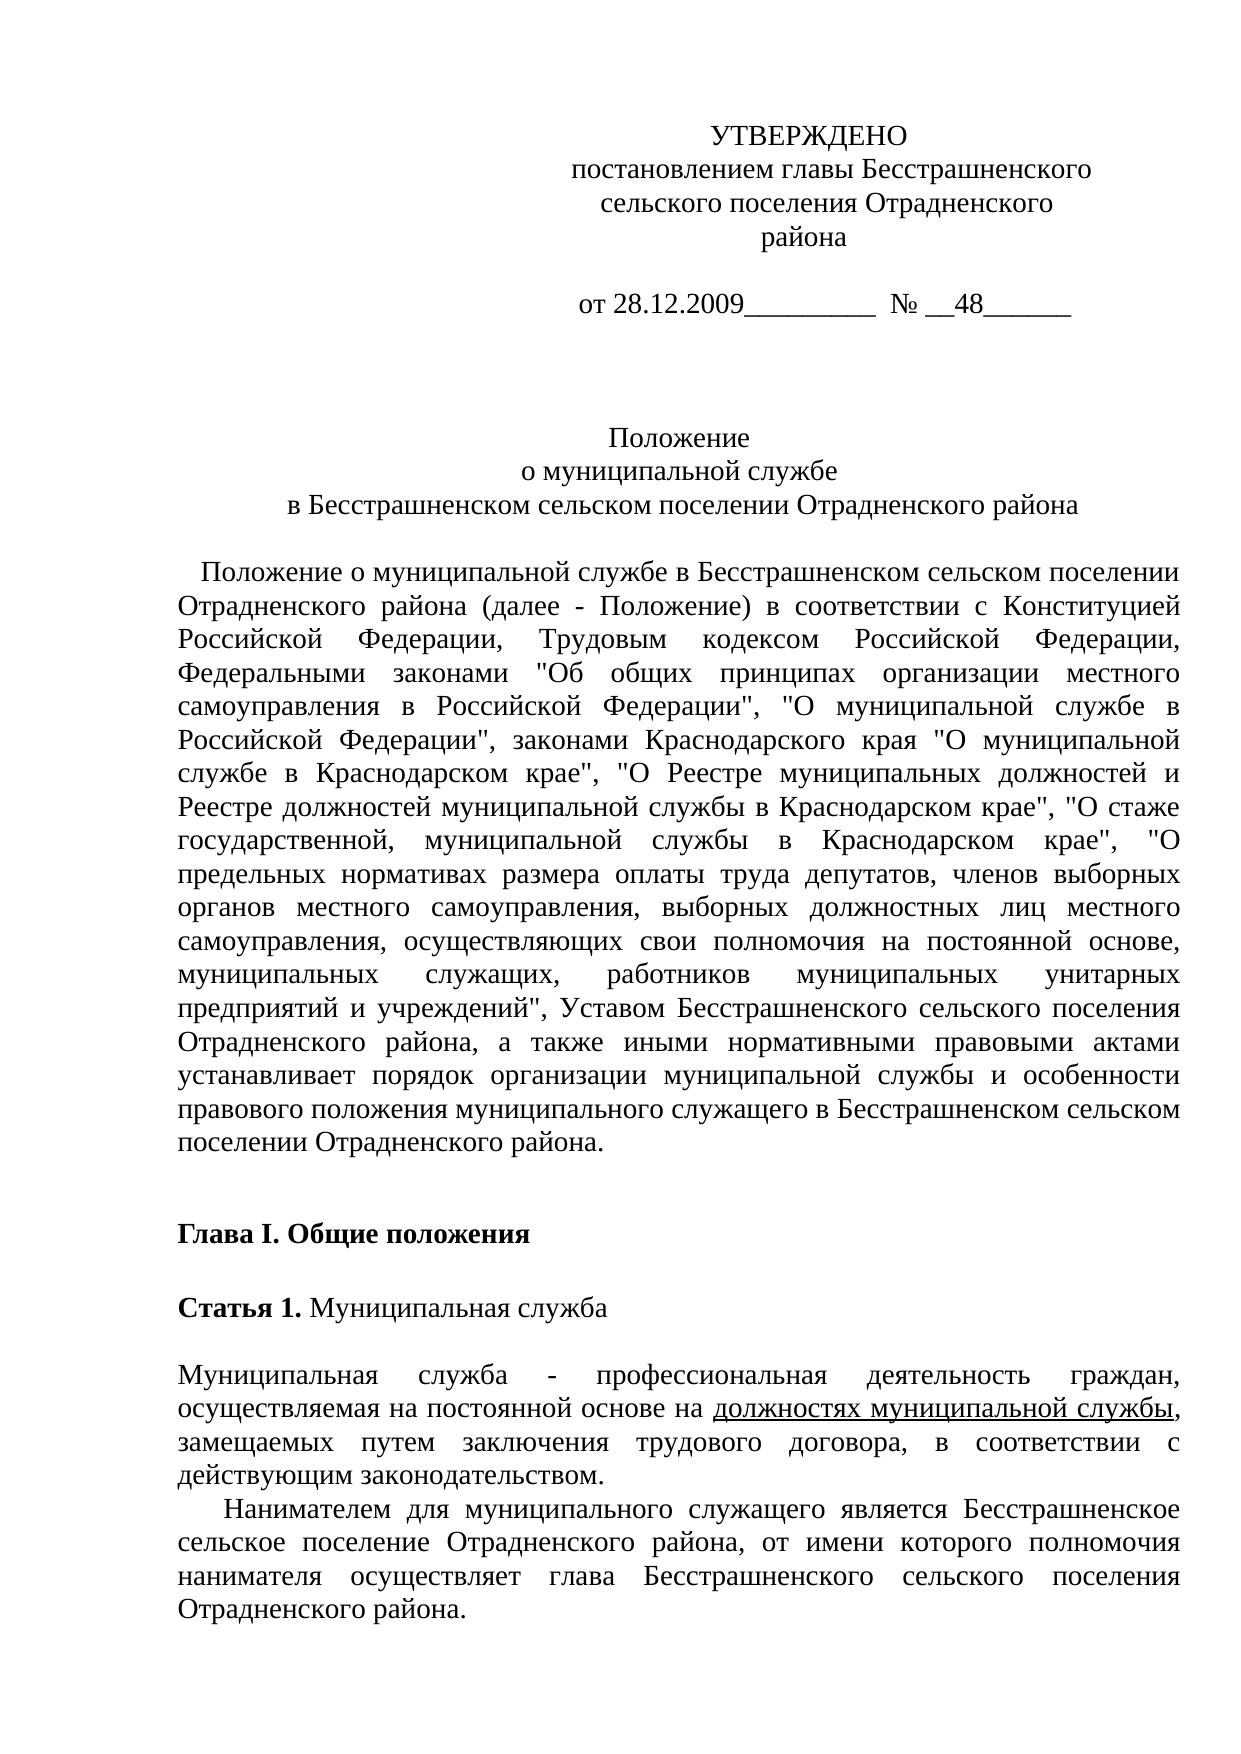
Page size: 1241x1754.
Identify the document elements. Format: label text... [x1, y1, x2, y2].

text сельского поселения Отрадненского [177, 185, 1181, 219]
text в Бесстрашненском сельском поселении Отрадненского района [177, 487, 1181, 521]
text Положение [177, 420, 1181, 453]
text Нанимателем для муниципального служащего является Бесстрашненское сельское поселение Отрадненского района, от имени которого полномочия нанимателя осуществляет глава Бесстрашненского сельского поселения Отрадненского района. [177, 1491, 1181, 1625]
text от 28.12.2009_________ № __48______ [177, 286, 1181, 319]
text постановлением главы Бесстрашненского [177, 152, 1181, 185]
text Статья 1. Муниципальная служба [177, 1290, 1181, 1323]
text Положение о муниципальной службе в Бесстрашненском сельском поселении Отрадненского района (далее - Положение) в соответствии с Конституцией Российской Федерации, Трудовым кодексом Российской Федерации, Федеральными законами "Об общих принципах организации местного самоуправления в Российской Федерации", "О муниципальной службе в Российской Федерации", законами Краснодарского края "О муниципальной службе в Краснодарском крае", "О Реестре муниципальных должностей и Реестре должностей муниципальной службы в Краснодарском крае", "О стаже государственной, муниципальной службы в Краснодарском крае", "О предельных нормативах размера оплаты труда депутатов, членов выборных органов местного самоуправления, выборных должностных лиц местного самоуправления, осуществляющих свои полномочия на постоянной основе, муниципальных служащих, работников муниципальных унитарных предприятий и учреждений", Уставом Бесстрашненского сельского поселения Отрадненского района, а также иными нормативными правовыми актами устанавливает порядок организации муниципальной службы и особенности правового положения муниципального служащего в Бесстрашненском сельском поселении Отрадненского района. [177, 554, 1181, 1158]
text Глава I. Общие положения [177, 1216, 1181, 1250]
text Муниципальная служба - профессиональная деятельность граждан, осуществляемая на постоянной основе на должностях муниципальной службы, замещаемых путем заключения трудового договора, в соответствии с действующим законодательством. [177, 1357, 1181, 1491]
text о муниципальной службе [177, 453, 1181, 487]
text УТВЕРЖДЕНО [177, 118, 1181, 152]
text района [177, 219, 1181, 252]
